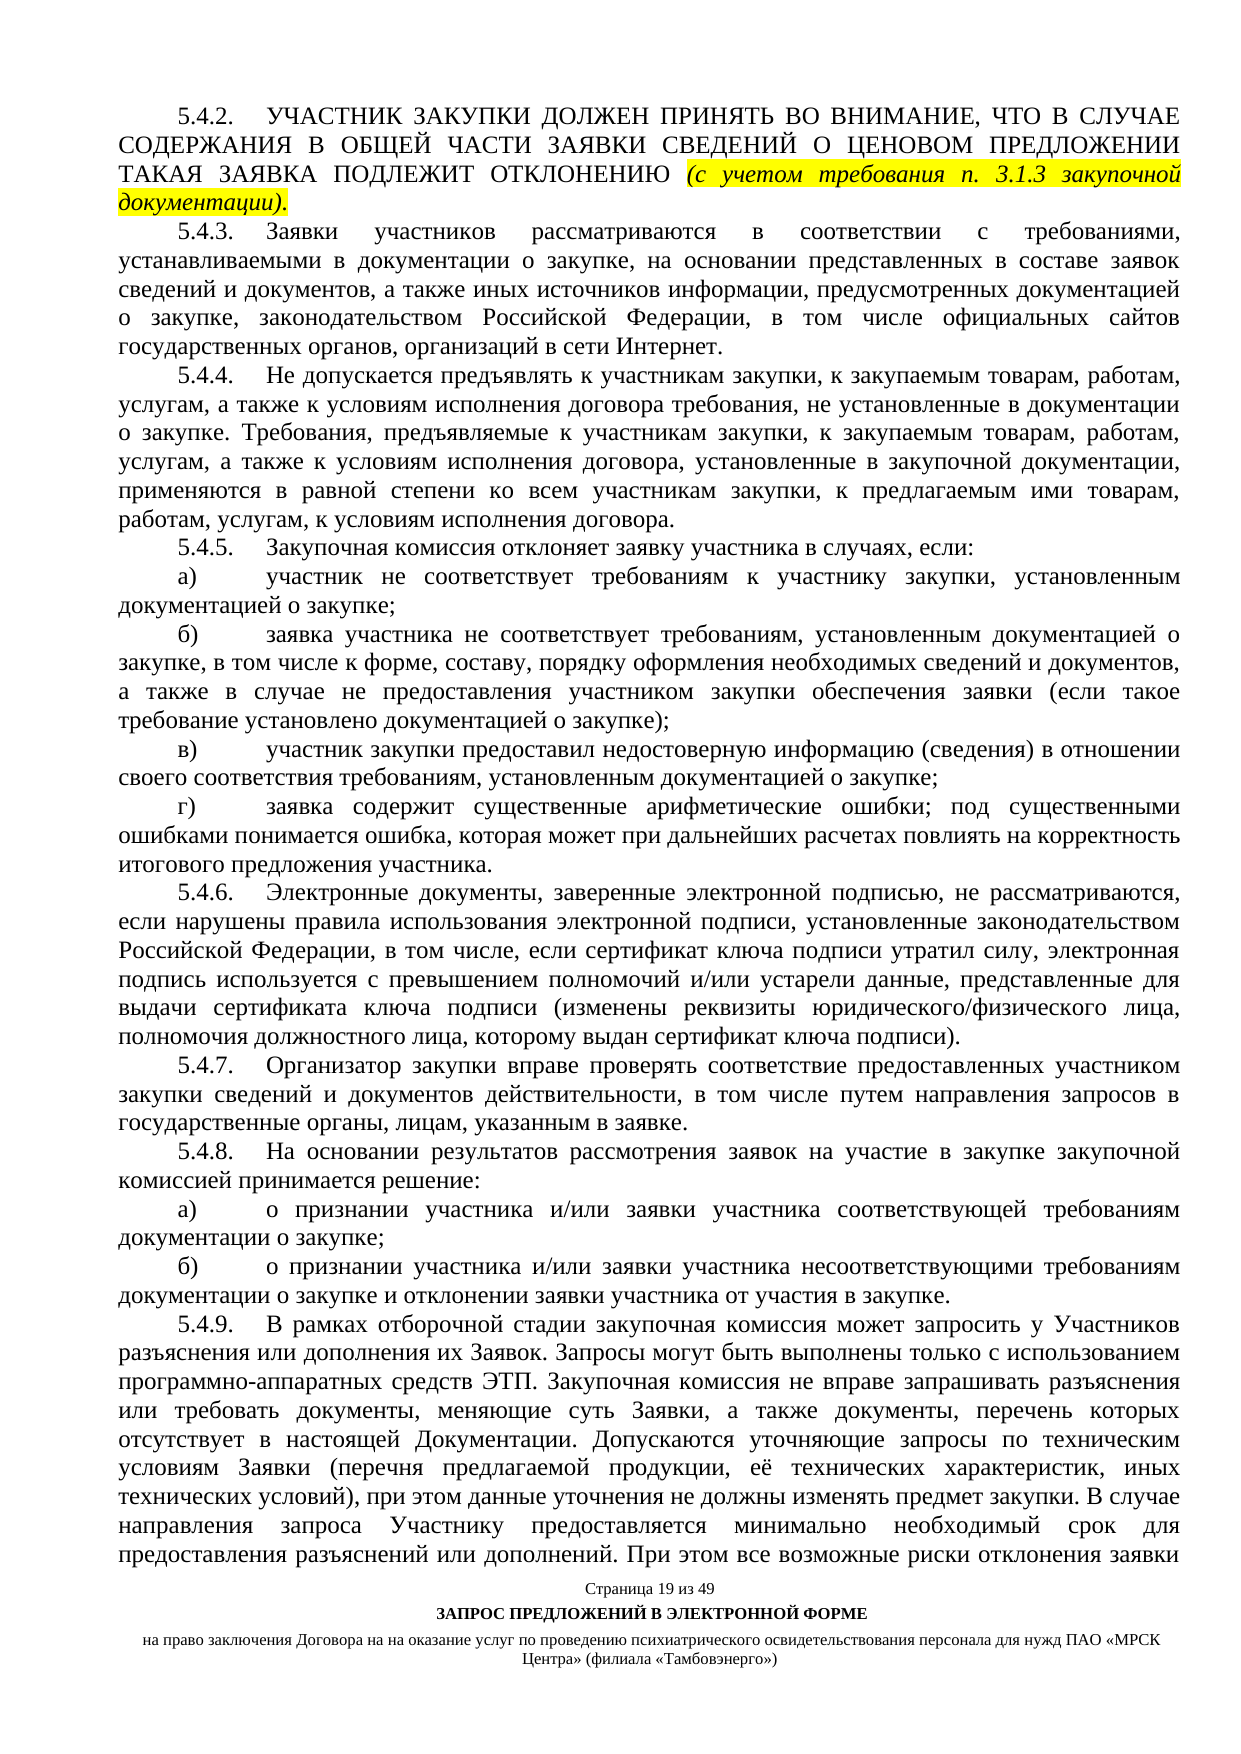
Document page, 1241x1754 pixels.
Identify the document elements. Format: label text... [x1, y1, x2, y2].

subtitle Не допускается предъявлять к участникам закупки, к закупаемым товарам, работам, услугам, а также к условиям исполнения договора требования, не установленные в документации о закупке. Требования, предъявляемые к участникам закупки, к закупаемым товарам, работам, услугам, а также к условиям исполнения договора, установленные в закупочной документации, применяются в равной степени ко всем участникам закупки, к предлагаемым ими товарам, работам, услугам, к условиям исполнения договора. [118, 360, 1181, 532]
subtitle Заявки участников рассматриваются в соответствии с требованиями, устанавливаемыми в документации о закупке, на основании представленных в составе заявок сведений и документов, а также иных источников информации, предусмотренных документацией о закупке, законодательством Российской Федерации, в том числе официальных сайтов государственных органов, организаций в сети Интернет. [118, 216, 1181, 360]
list участник закупки предоставил недостоверную информацию (сведения) в отношении своего соответствия требованиям, установленным документацией о закупке; [118, 734, 1181, 791]
list заявка содержит существенные арифметические ошибки; под существенными ошибками понимается ошибка, которая может при дальнейших расчетах повлиять на корректность итогового предложения участника. [118, 791, 1181, 877]
subtitle о признании участника и/или заявки участника соответствующей требованиям документации о закупке; [118, 1194, 1181, 1251]
subtitle Закупочная комиссия отклоняет заявку участника в случаях, если: [118, 532, 1181, 561]
subtitle Электронные документы, заверенные электронной подписью, не рассматриваются, если нарушены правила использования электронной подписи, установленные законодательством Российской Федерации, в том числе, если сертификат ключа подписи утратил силу, электронная подпись используется с превышением полномочий и/или устарели данные, представленные для выдачи сертификата ключа подписи (изменены реквизиты юридического/физического лица, полномочия должностного лица, которому выдан сертификат ключа подписи). [118, 877, 1181, 1050]
subtitle Организатор закупки вправе проверять соответствие предоставленных участником закупки сведений и документов действительности, в том числе путем направления запросов в государственные органы, лицам, указанным в заявке. [118, 1050, 1181, 1136]
subtitle На основании результатов рассмотрения заявок на участие в закупке закупочной комиссией принимается решение: [118, 1136, 1181, 1194]
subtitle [118, 1309, 1181, 1567]
list участник не соответствует требованиям к участнику закупки, установленным документацией о закупке; [118, 561, 1181, 619]
subtitle УЧАСТНИК ЗАКУПКИ ДОЛЖЕН ПРИНЯТЬ ВО ВНИМАНИЕ, ЧТО В СЛУЧАЕ СОДЕРЖАНИЯ В ОБЩЕЙ ЧАСТИ ЗАЯВКИ СВЕДЕНИЙ О ЦЕНОВОМ ПРЕДЛОЖЕНИИ ТАКАЯ ЗАЯВКА ПОДЛЕЖИТ ОТКЛОНЕНИЮ (с учетом требования п. 3.1.3 закупочной документации). [118, 101, 1181, 216]
subtitle о признании участника и/или заявки участника несоответствующими требованиям документации о закупке и отклонении заявки участника от участия в закупке. [118, 1251, 1181, 1309]
list заявка участника не соответствует требованиям, установленным документацией о закупке, в том числе к форме, составу, порядку оформления необходимых сведений и документов, а также в случае не предоставления участником закупки обеспечения заявки (если такое требование установлено документацией о закупке); [118, 619, 1181, 734]
